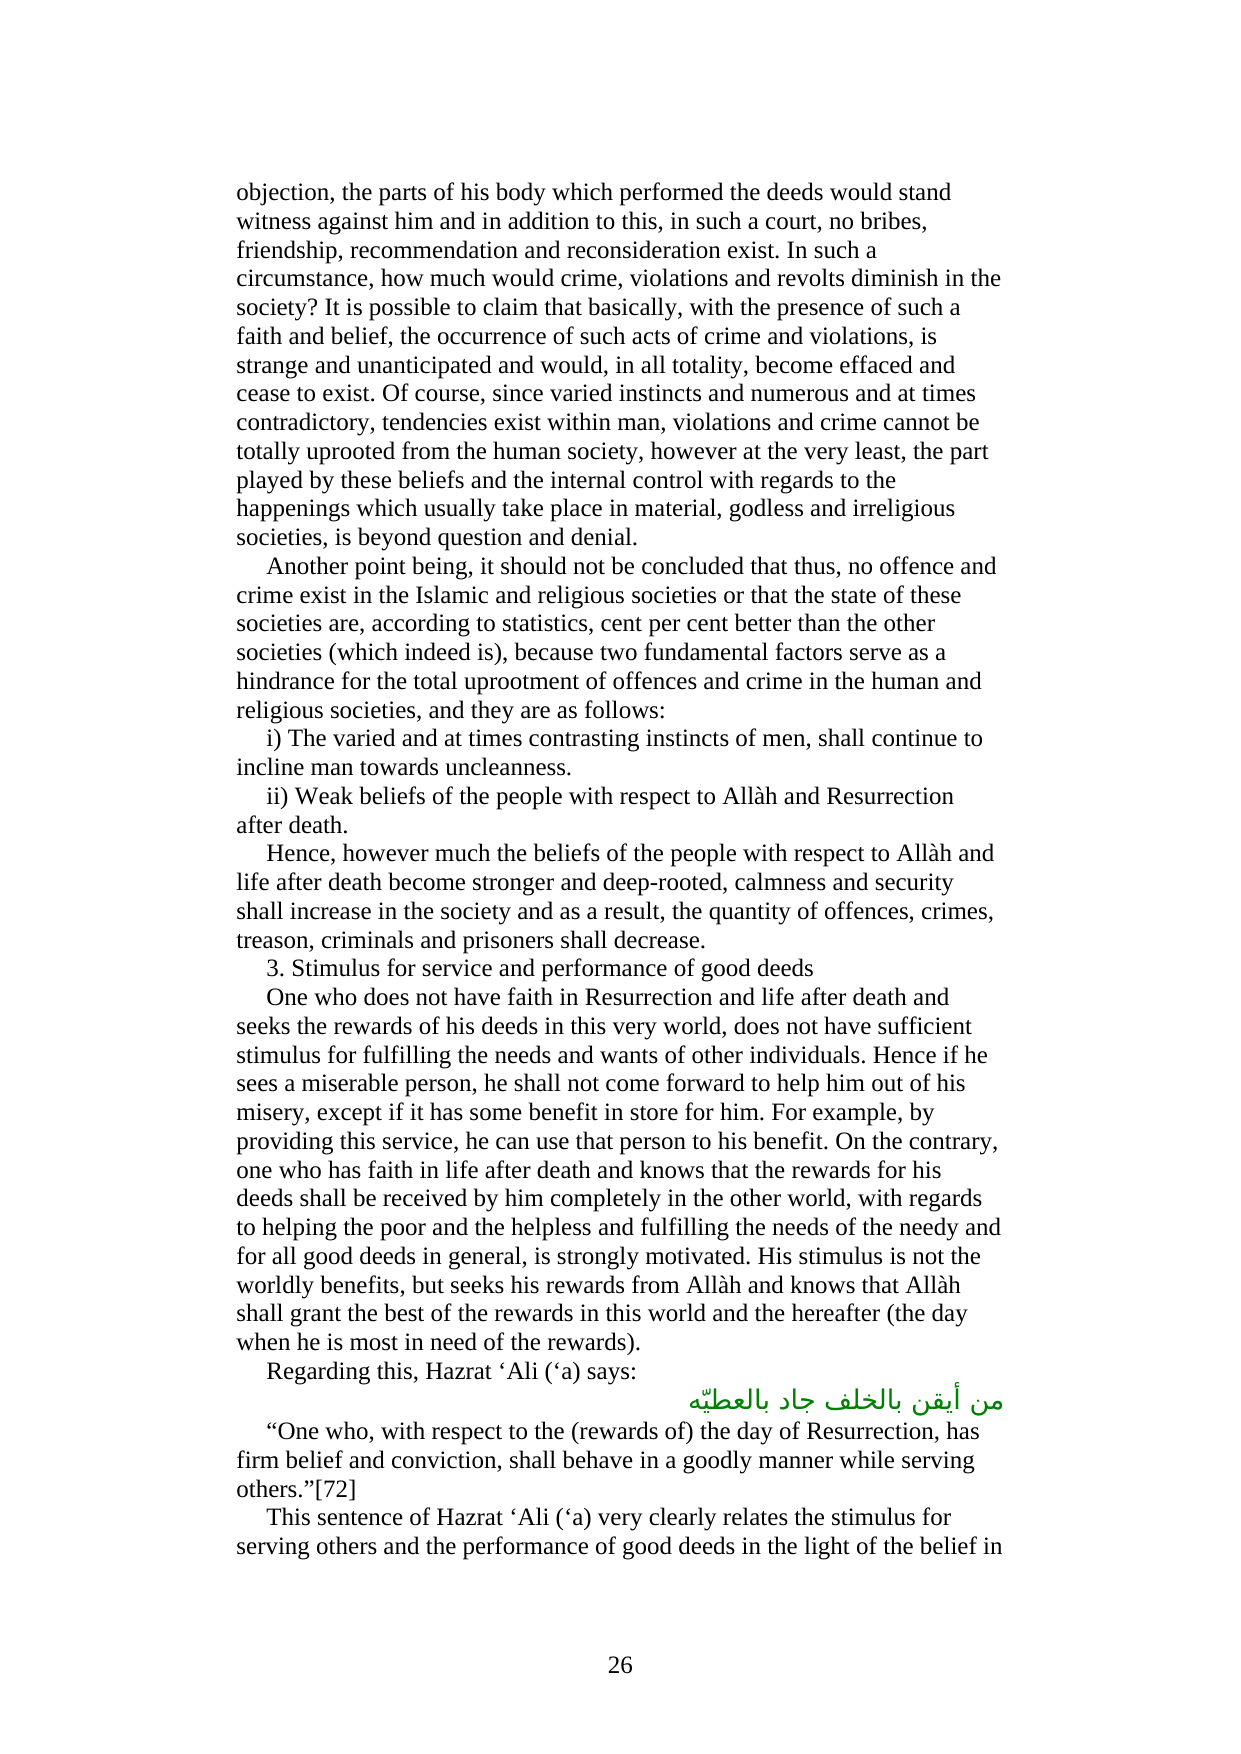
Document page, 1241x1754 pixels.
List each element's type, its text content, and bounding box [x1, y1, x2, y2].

text “One who, with respect to the (rewards of) the day of Resurrection, has firm belief and conviction, shall behave in a goodly manner while serving others.”[72] [236, 1416, 1004, 1502]
text Regarding this, Hazrat ‘Ali (‘a) says: [236, 1356, 1004, 1385]
text Another point being, it should not be concluded that thus, no offence and crime exist in the Islamic and religious societies or that the state of these societies are, according to statistics, cent per cent better than the other societies (which indeed is), because two fundamental factors serve as a hindrance for the total uprootment of offences and crime in the human and religious societies, and they are as follows: [236, 551, 1004, 723]
text One who does not have faith in Resurrection and life after death and seeks the rewards of his deeds in this very world, does not have sufficient stimulus for fulfilling the needs and wants of other individuals. Hence if he sees a miserable person, he shall not come forward to help him out of his misery, except if it has some benefit in store for him. For example, by providing this service, he can use that person to his benefit. On the contrary, one who has faith in life after death and knows that the rewards for his deeds shall be received by him completely in the other world, with regards to helping the poor and the helpless and fulfilling the needs of the needy and for all good deeds in general, is strongly motivated. His stimulus is not the worldly benefits, but seeks his rewards from Allàh and knows that Allàh shall grant the best of the rewards in this world and the hereafter (the day when he is most in need of the rewards). [236, 982, 1004, 1356]
text 3. Stimulus for service and performance of good deeds [236, 953, 1004, 982]
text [236, 177, 1004, 551]
text i) The varied and at times contrasting instincts of men, shall continue to incline man towards uncleanness. [236, 723, 1004, 781]
text Hence, however much the beliefs of the people with respect to Allàh and life after death become stronger and deep-rooted, calmness and security shall increase in the society and as a result, the quantity of offences, crimes, treason, criminals and prisoners shall decrease. [236, 838, 1004, 953]
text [236, 1502, 1004, 1560]
text ii) Weak beliefs of the people with respect to Allàh and Resurrection after death. [236, 781, 1004, 838]
text من أيقن بالخلف جاد بالعطيّه [236, 1385, 1004, 1416]
